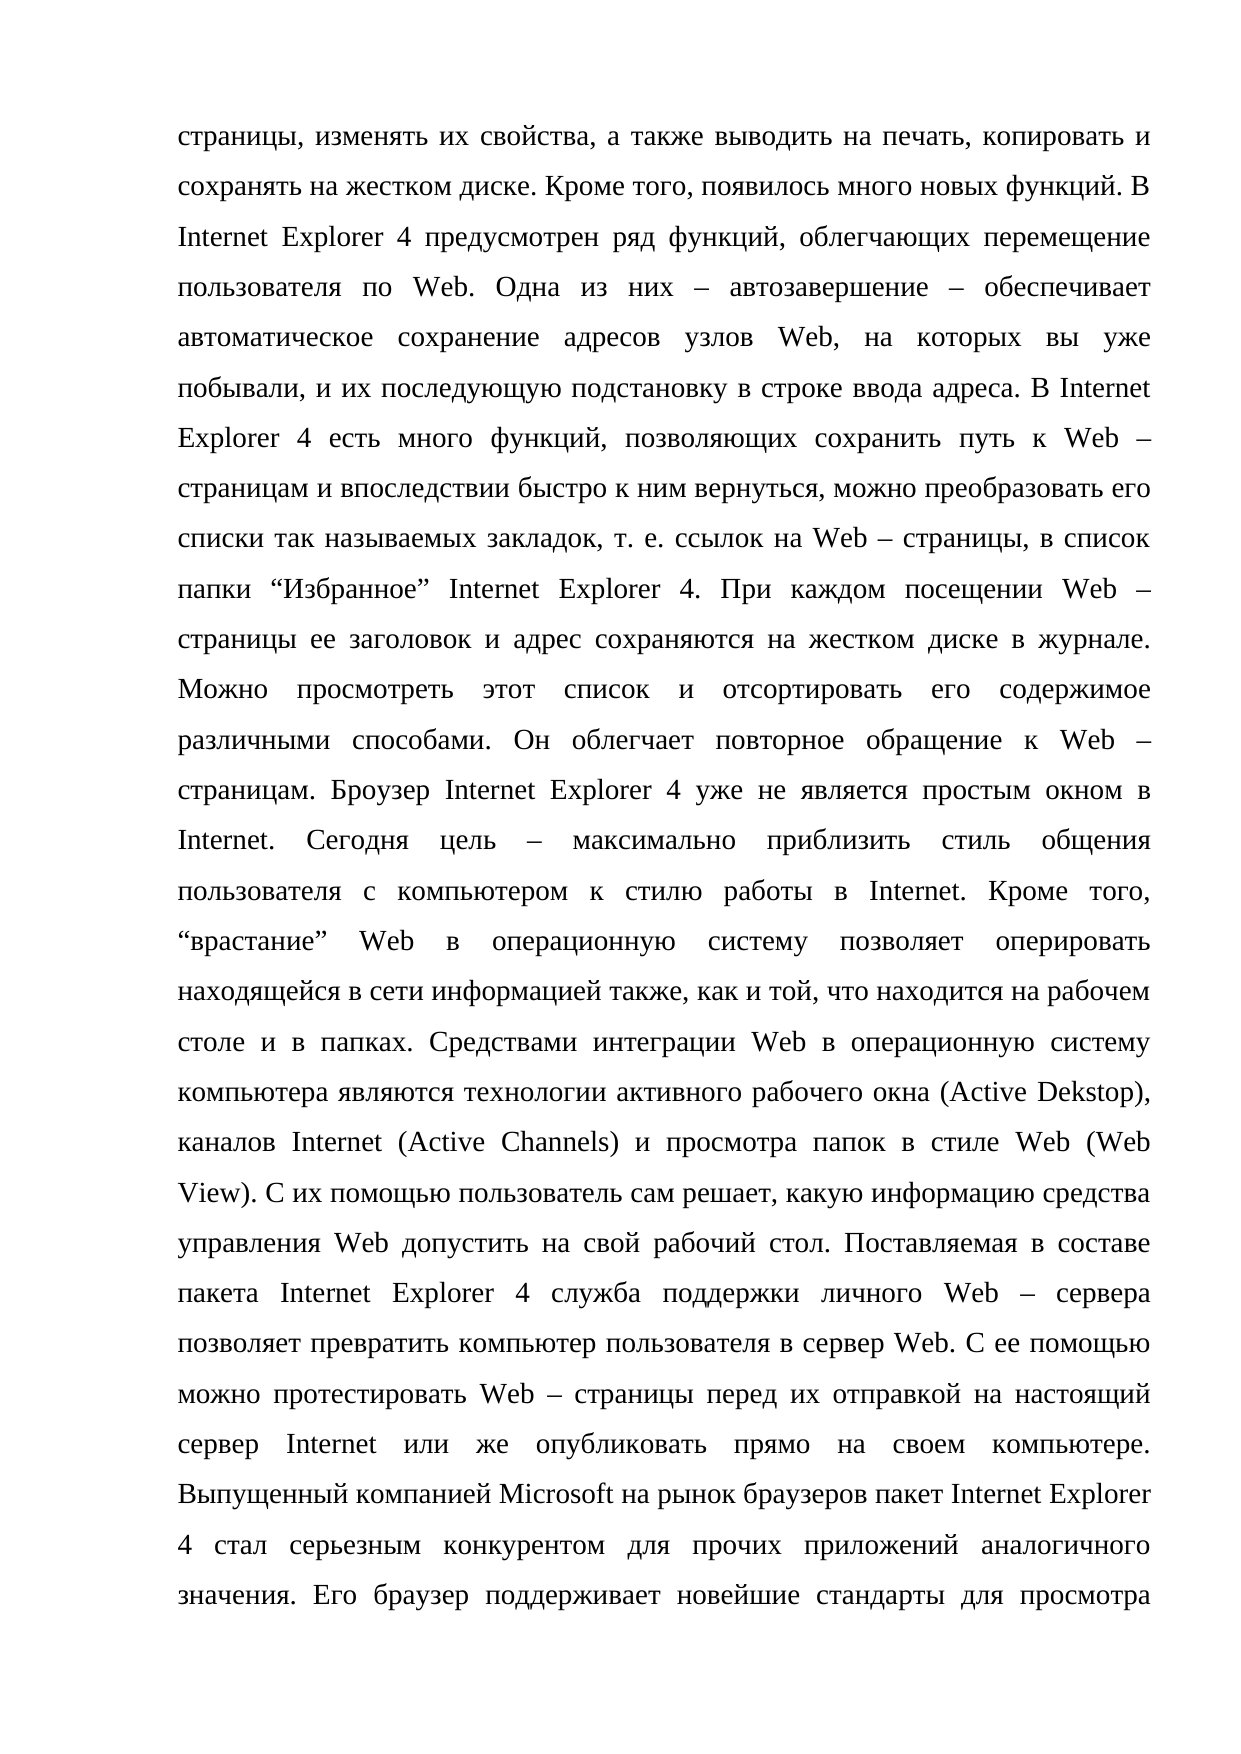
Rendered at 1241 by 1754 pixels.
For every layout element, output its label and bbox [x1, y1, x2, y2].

text [177, 118, 1152, 1611]
